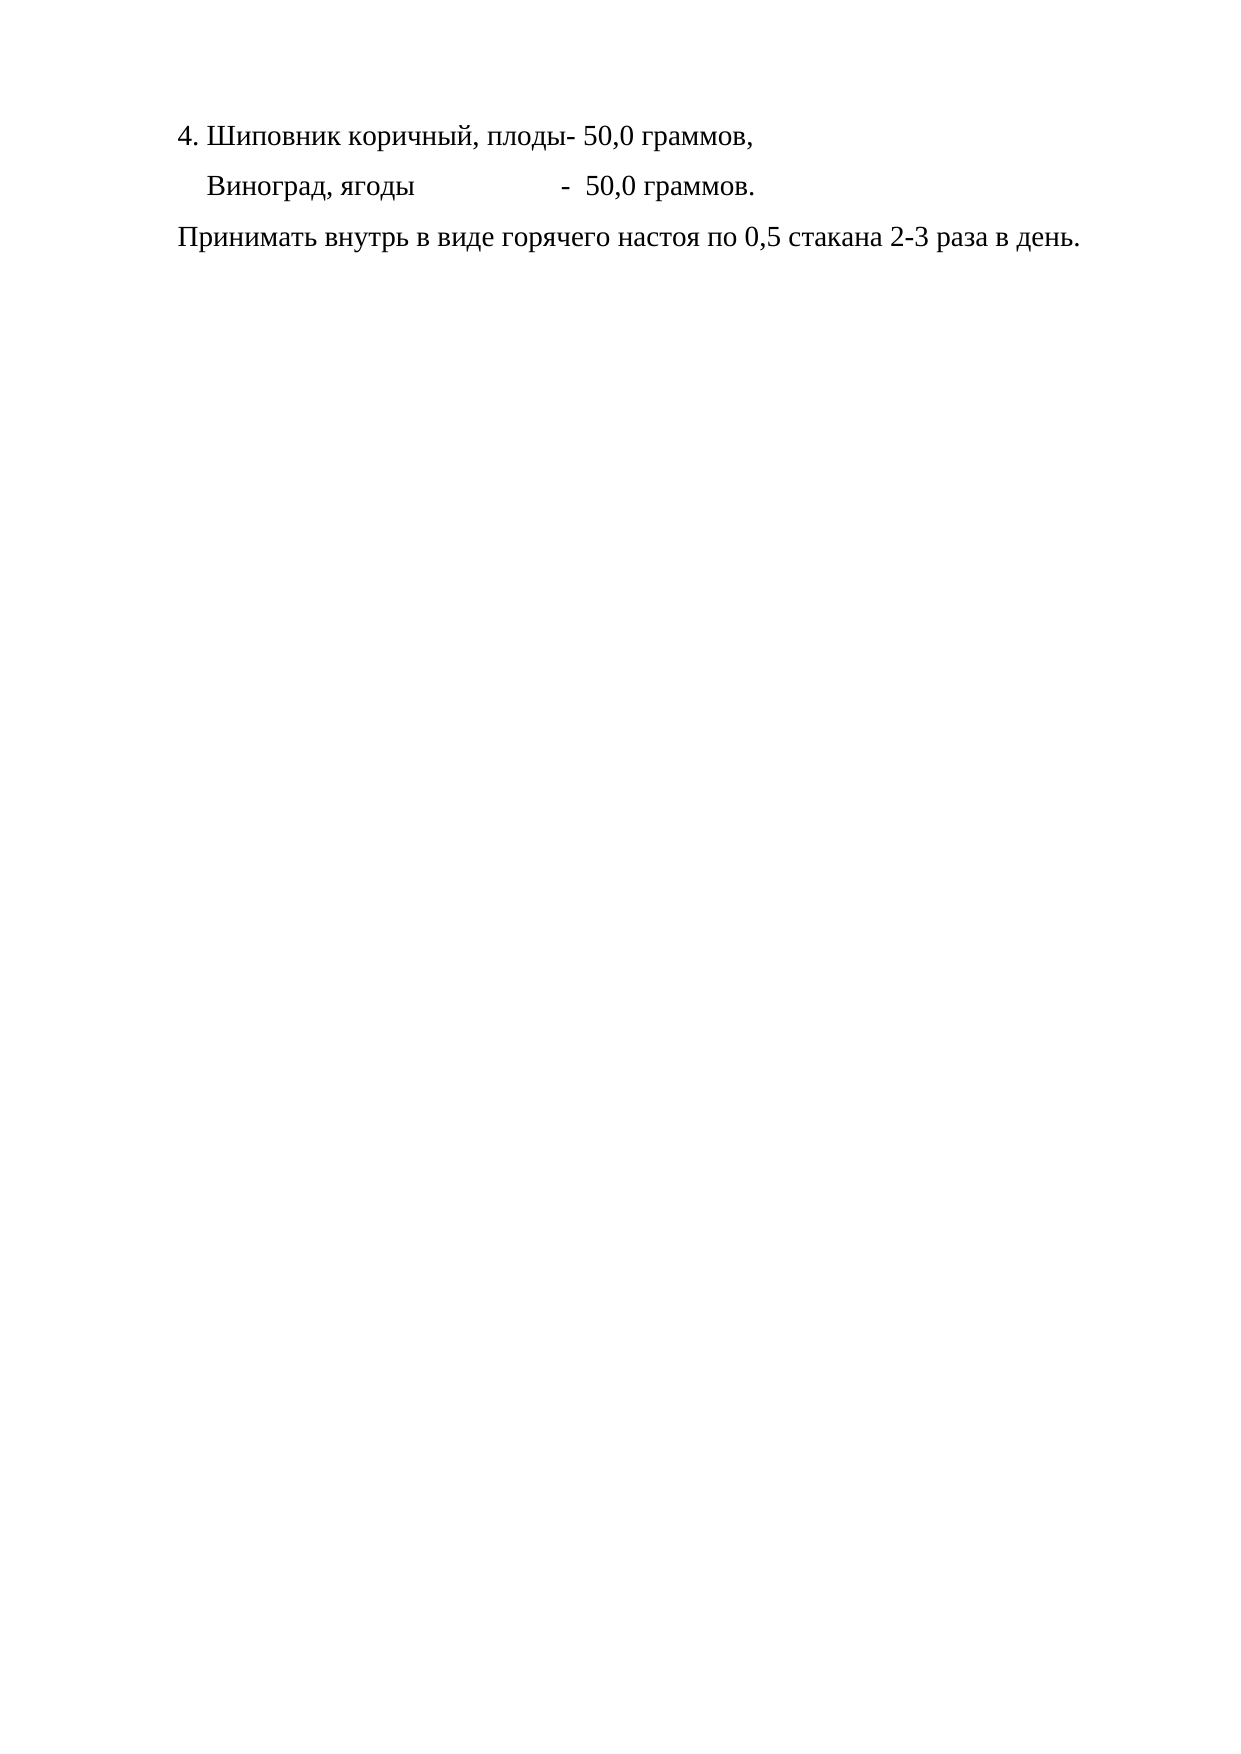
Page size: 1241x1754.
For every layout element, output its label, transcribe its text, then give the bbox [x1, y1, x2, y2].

text Принимать внутрь в виде горячего настоя по 0,5 стакана 2-3 раза в день. [177, 219, 1152, 252]
text 4. Шиповник коричный, плоды- , [177, 118, 1152, 152]
text Виноград, ягоды - . [177, 168, 1152, 202]
